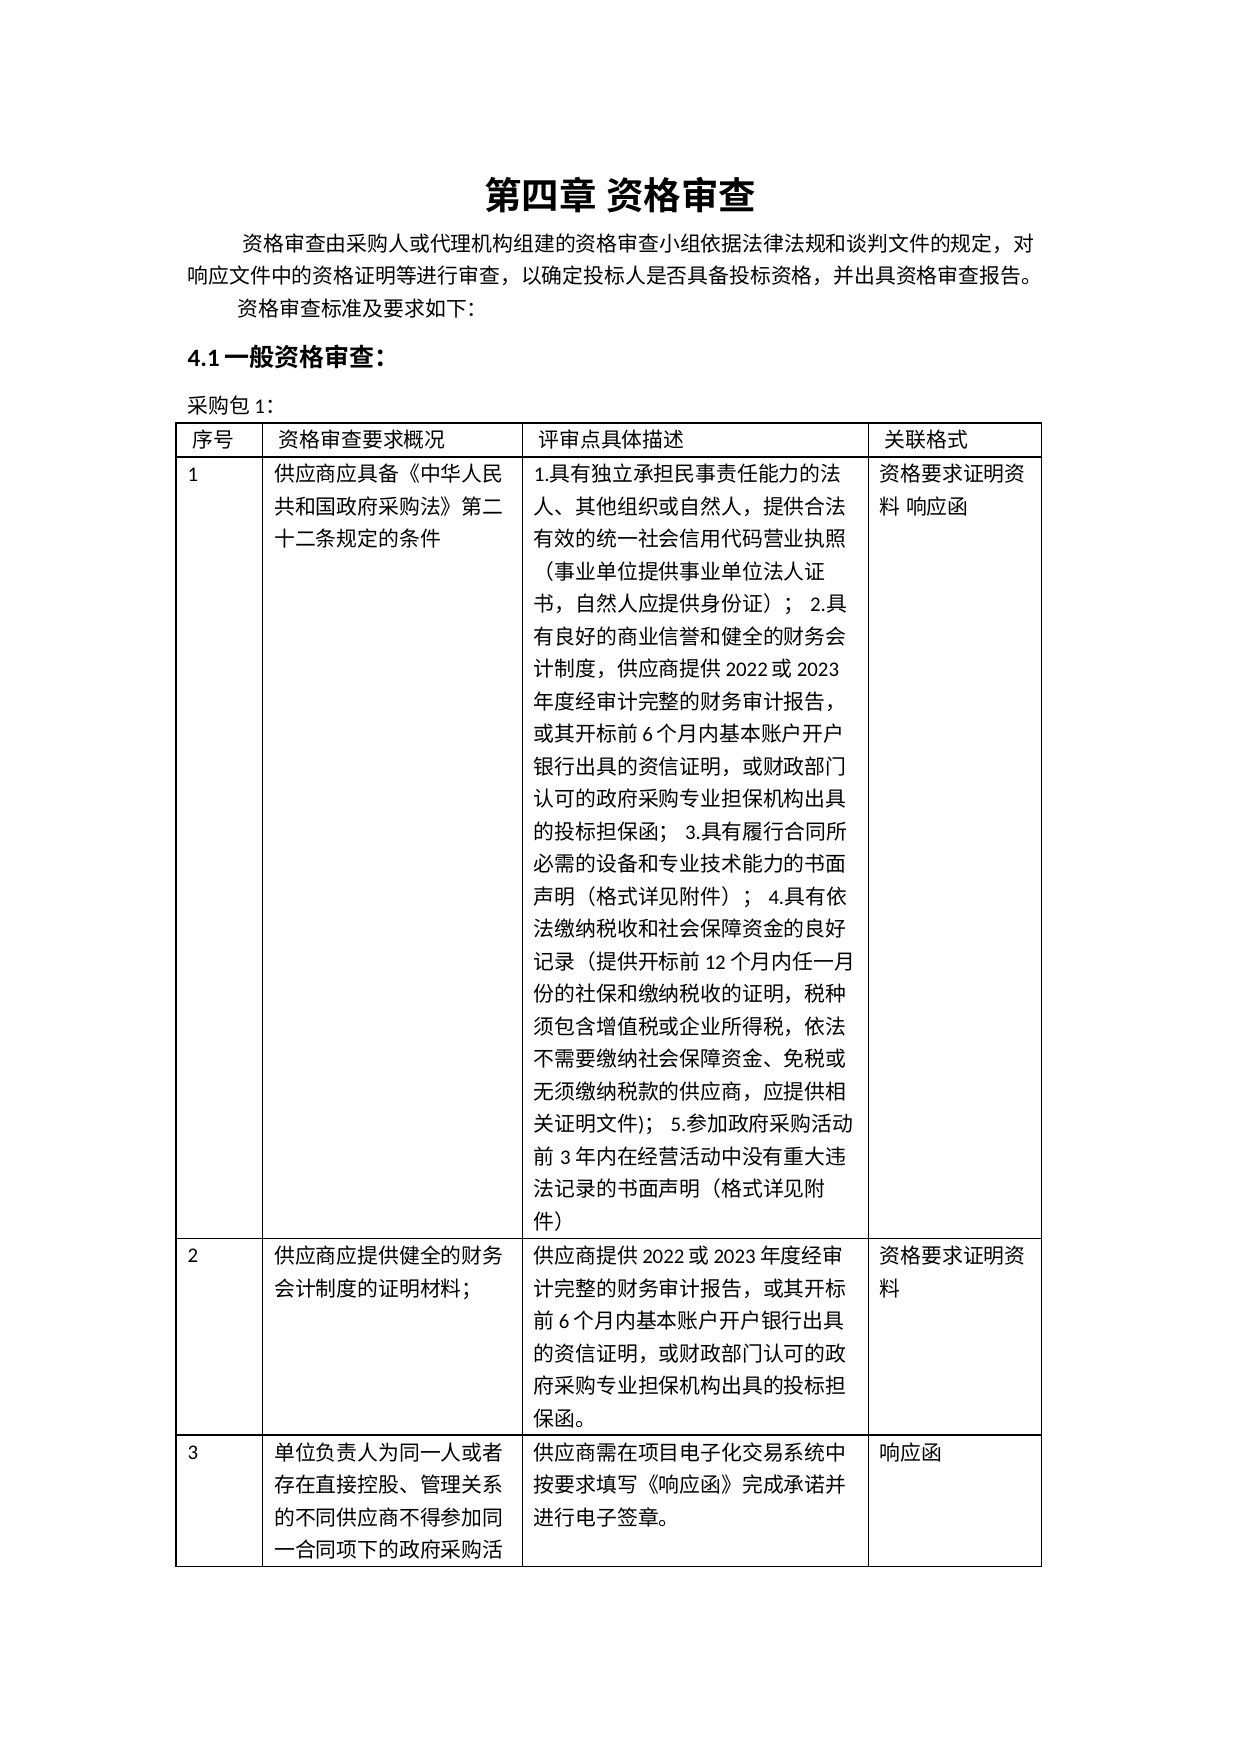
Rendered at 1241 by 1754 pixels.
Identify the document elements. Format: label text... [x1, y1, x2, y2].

table_cell 资格要求证明资料 [869, 1239, 1041, 1434]
text 第四章 资格审查 [187, 162, 1053, 227]
table_cell 供应商提供2022或2023年度经审计完整的财务审计报告，或其开标前6个月内基本账户开户银行出具的资信证明，或财政部门认可的政府采购专业担保机构出具的投标担保函。 [523, 1239, 868, 1434]
table_header 资格审查要求概况 [263, 424, 522, 456]
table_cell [263, 1436, 522, 1566]
table_header 关联格式 [869, 424, 1041, 456]
table_cell 1 [177, 458, 262, 1238]
table_header 评审点具体描述 [523, 424, 868, 456]
table_cell 2 [177, 1239, 262, 1434]
text 资格审查由采购人或代理机构组建的资格审查小组依据法律法规和谈判文件的规定，对响应文件中的资格证明等进行审查，以确定投标人是否具备投标资格，并出具资格审查报告。 [187, 227, 1053, 292]
text 采购包1： [187, 389, 1053, 422]
text 资格审查标准及要求如下： [187, 292, 1053, 324]
table_cell 供应商应提供健全的财务会计制度的证明材料； [263, 1239, 522, 1434]
text 4.1一般资格审查： [187, 324, 1053, 389]
table_cell 响应函 [869, 1436, 1041, 1566]
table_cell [523, 1436, 868, 1566]
table_cell 供应商应具备《中华人民共和国政府采购法》第二十二条规定的条件 [263, 458, 522, 1238]
table_cell 1.具有独立承担民事责任能力的法人、其他组织或自然人，提供合法有效的统一社会信用代码营业执照（事业单位提供事业单位法人证书，自然人应提供身份证）； 2.具有良好的商业信誉和健全的财务会计制度，供应商提供2022或2023年度经审计完整的财务审计报告，或其开标前6个月内基本账户开户银行出具的资信证明，或财政部门认可的政府采购专业担保机构出具的投标担保函； 3.具有履行合同所必需的设备和专业技术能力的书面声明（格式详见附件）； 4.具有依法缴纳税收和社会保障资金的良好记录（提供开标前12个月内任一月份的社保和缴纳税收的证明，税种须包含增值税或企业所得税，依法不需要缴纳社会保障资金、免税或无须缴纳税款的供应商，应提供相关证明文件)； 5.参加政府采购活动前 3 年内在经营活动中没有重大违法记录的书面声明（格式详见附件） [523, 458, 868, 1238]
table_cell 资格要求证明资料 响应函 [869, 458, 1041, 1238]
table_cell 3 [177, 1436, 262, 1566]
table_header 序号 [177, 424, 262, 456]
